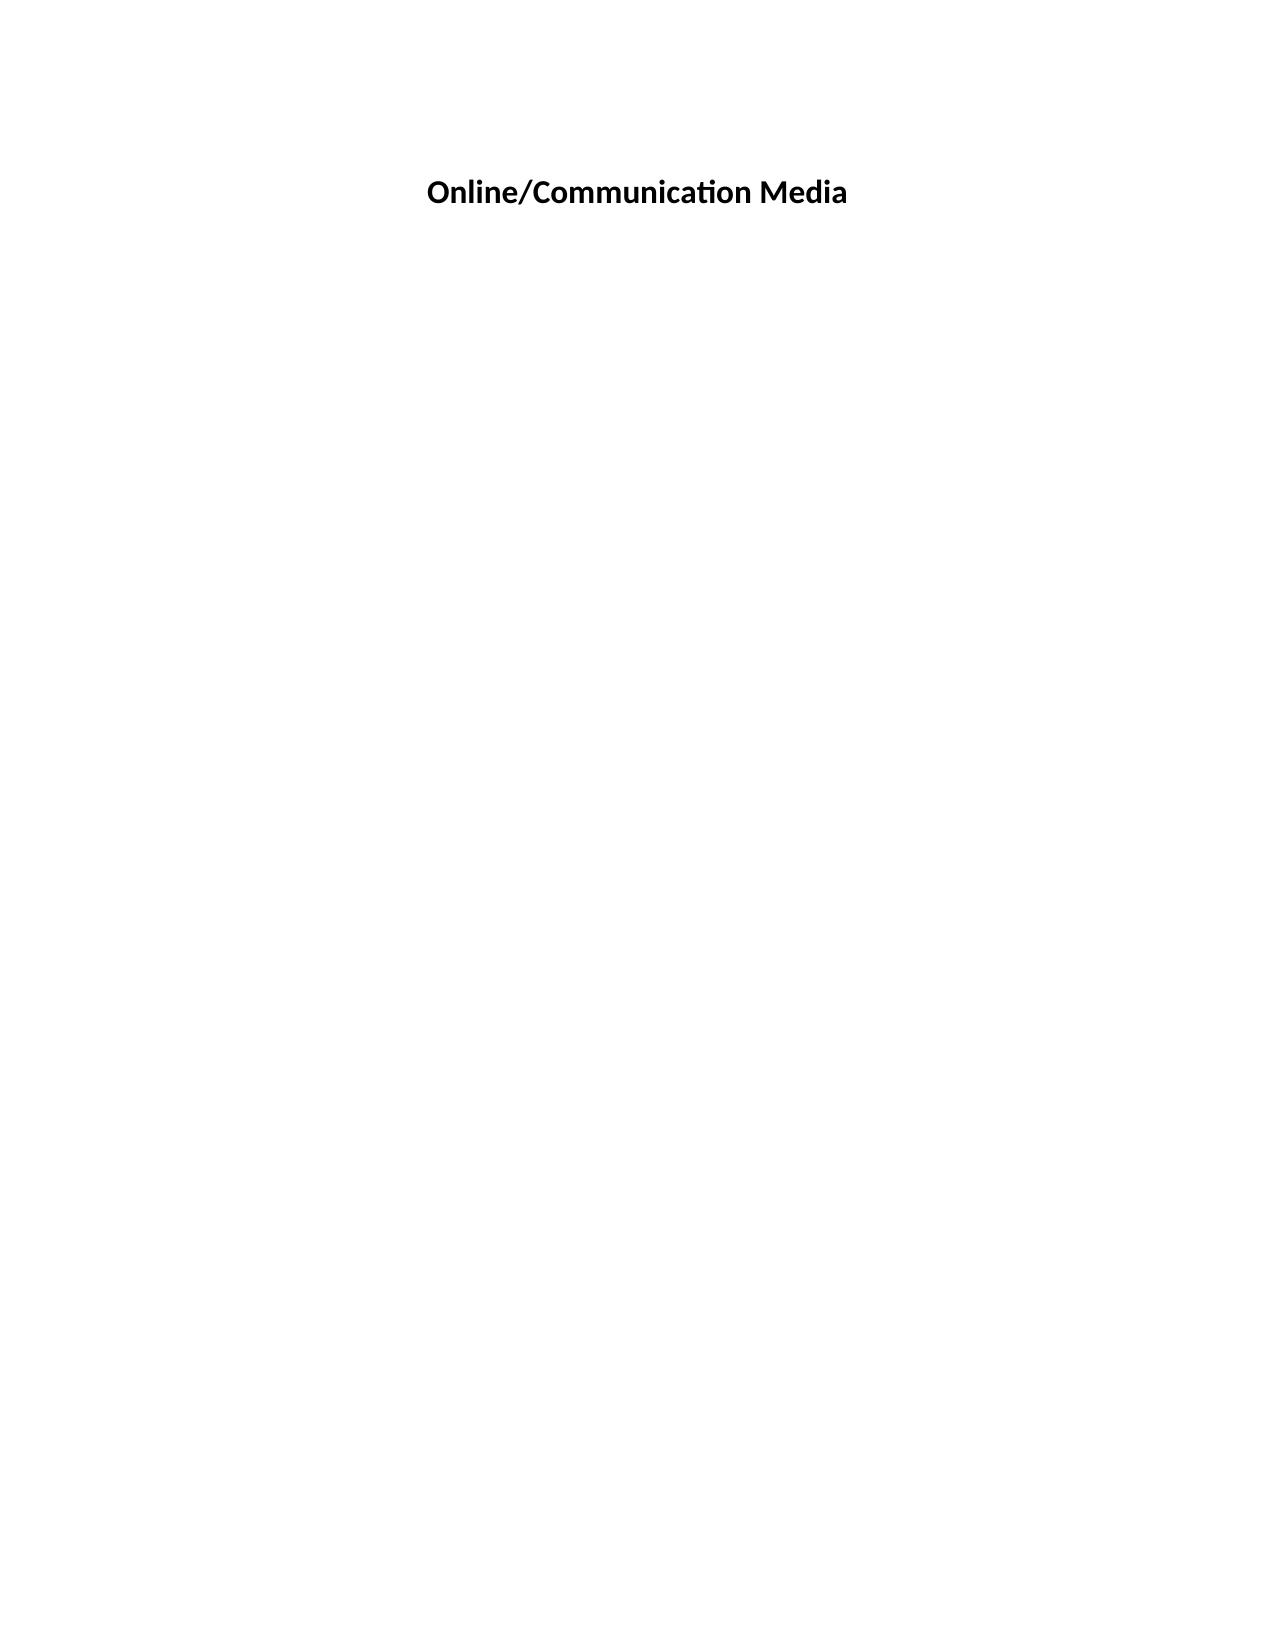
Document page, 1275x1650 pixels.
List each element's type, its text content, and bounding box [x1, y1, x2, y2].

subtitle Online/Communication Media [187, 171, 1087, 212]
